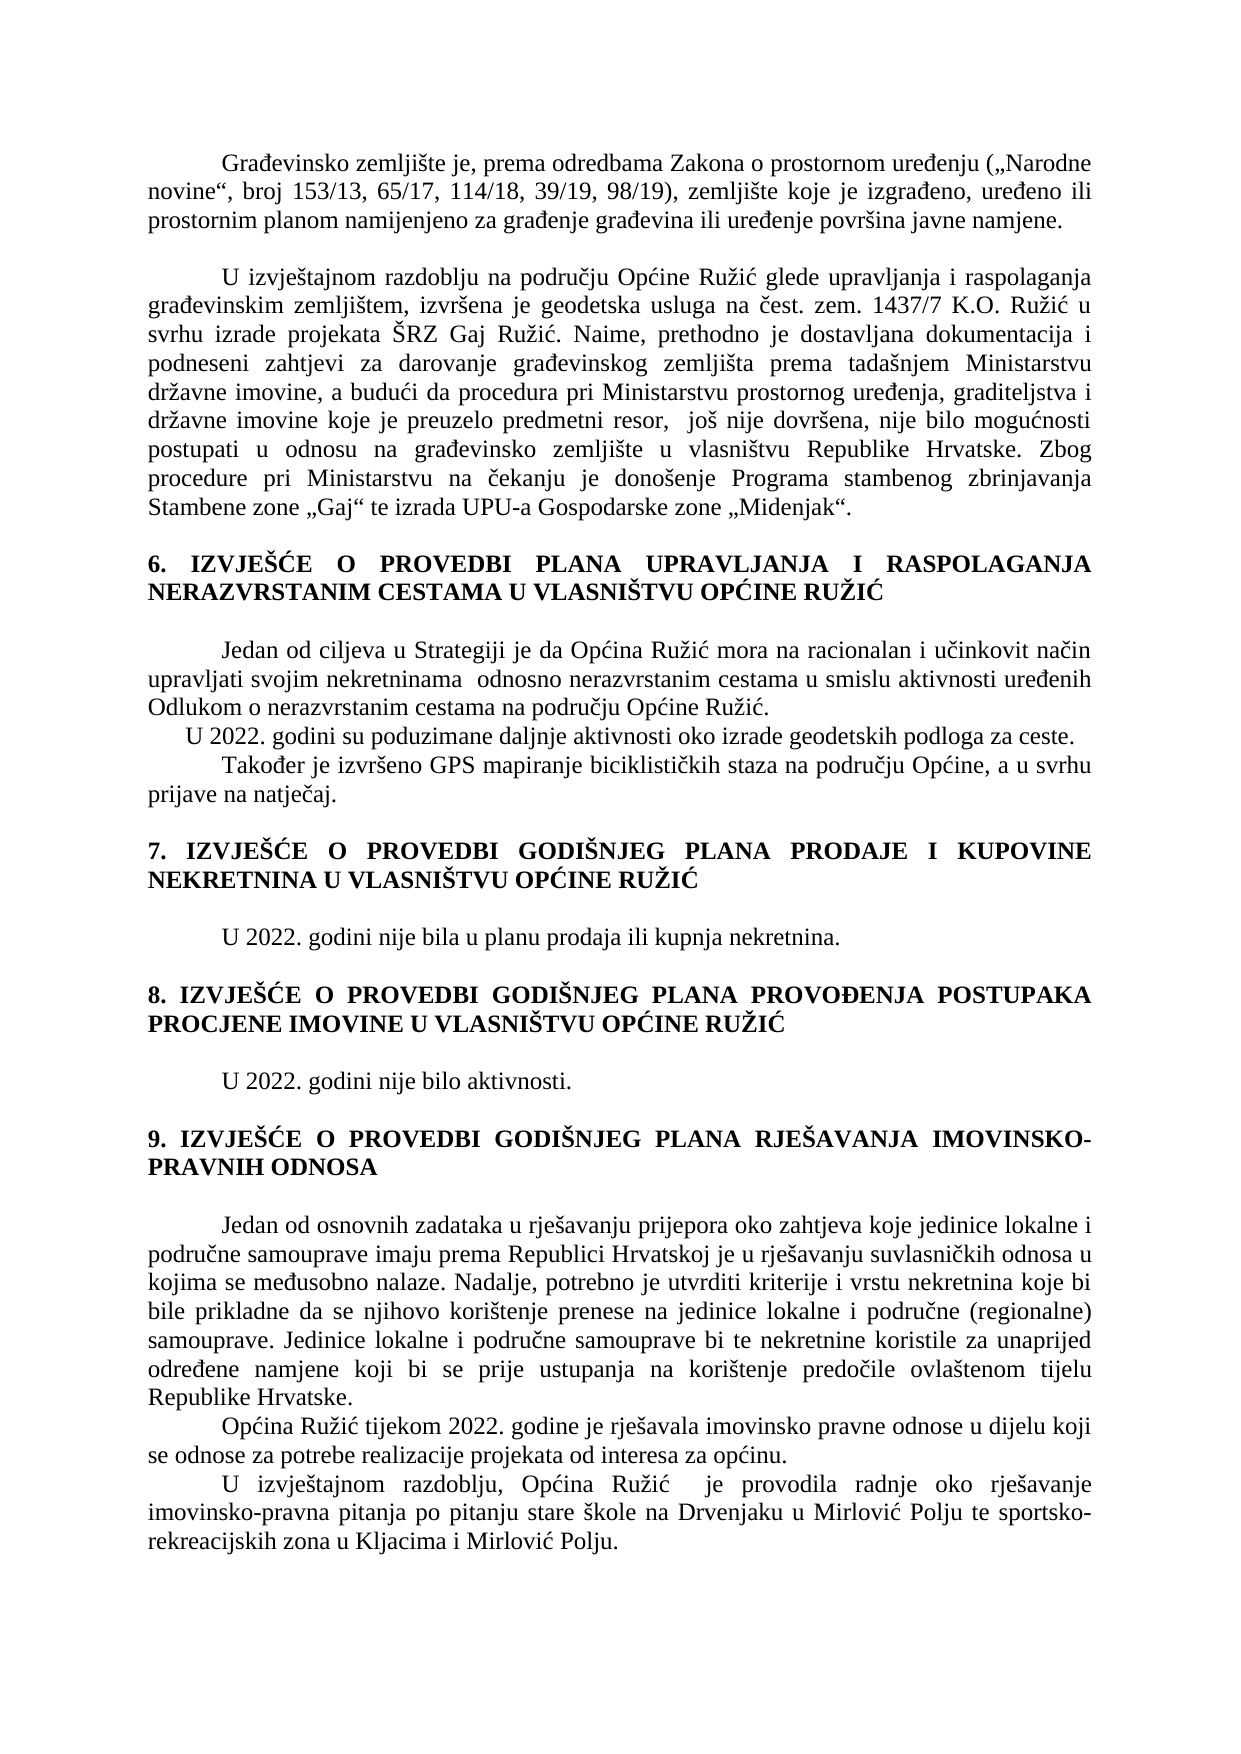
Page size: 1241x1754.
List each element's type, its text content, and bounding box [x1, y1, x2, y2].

text U 2022. godini su poduzimane daljnje aktivnosti oko izrade geodetskih podloga za ceste. [148, 721, 1093, 750]
text U izvještajnom razdoblju, Općina Ružić je provodila radnje oko rješavanje imovinsko-pravna pitanja po pitanju stare škole na Drvenjaku u Mirlović Polju te sportsko-rekreacijskih zona u Kljacima i Mirlović Polju. [148, 1469, 1093, 1555]
text 7. IZVJEŠĆE O PROVEDBI GODIŠNJEG PLANA PRODAJE I KUPOVINE NEKRETNINA U VLASNIŠTVU OPĆINE RUŽIĆ [148, 836, 1093, 894]
text Također je izvršeno GPS mapiranje biciklističkih staza na području Općine, a u svrhu prijave na natječaj. [148, 750, 1093, 807]
text U izvještajnom razdoblju na području Općine Ružić glede upravljanja i raspolaganja građevinskim zemljištem, izvršena je geodetska usluga na čest. zem. 1437/7 K.O. Ružić u svrhu izrade projekata ŠRZ Gaj Ružić. Naime, prethodno je dostavljana dokumentacija i podneseni zahtjevi za darovanje građevinskog zemljišta prema tadašnjem Ministarstvu državne imovine, a budući da procedura pri Ministarstvu prostornog uređenja, graditeljstva i državne imovine koje je preuzelo predmetni resor, još nije dovršena, nije bilo mogućnosti postupati u odnosu na građevinsko zemljište u vlasništvu Republike Hrvatske. Zbog procedure pri Ministarstvu na čekanju je donošenje Programa stambenog zbrinjavanja Stambene zone „Gaj“ te izrada UPU-a Gospodarske zone „Midenjak“. [148, 262, 1093, 521]
text 9. IZVJEŠĆE O PROVEDBI GODIŠNJEG PLANA RJEŠAVANJA IMOVINSKO- PRAVNIH ODNOSA [148, 1124, 1093, 1181]
text Jedan od osnovnih zadataka u rješavanju prijepora oko zahtjeva koje jedinice lokalne i područne samouprave imaju prema Republici Hrvatskoj je u rješavanju suvlasničkih odnosa u kojima se međusobno nalaze. Nadalje, potrebno je utvrditi kriterije i vrstu nekretnina koje bi bile prikladne da se njihovo korištenje prenese na jedinice lokalne i područne (regionalne) samouprave. Jedinice lokalne i područne samouprave bi te nekretnine koristile za unaprijed određene namjene koji bi se prije ustupanja na korištenje predočile ovlaštenom tijelu Republike Hrvatske. [148, 1210, 1093, 1411]
text 6. IZVJEŠĆE O PROVEDBI PLANA UPRAVLJANJA I RASPOLAGANJA NERAZVRSTANIM CESTAMA U VLASNIŠTVU OPĆINE RUŽIĆ [148, 549, 1093, 606]
text U 2022. godini nije bilo aktivnosti. [188, 1066, 1093, 1095]
text Općina Ružić tijekom 2022. godine je rješavala imovinsko pravne odnose u dijelu koji se odnose za potrebe realizacije projekata od interesa za općinu. [148, 1411, 1093, 1469]
text Građevinsko zemljište je, prema odredbama Zakona o prostornom uređenju („Narodne novine“, broj 153/13, 65/17, 114/18, 39/19, 98/19), zemljište koje je izgrađeno, uređeno ili prostornim planom namijenjeno za građenje građevina ili uređenje površina javne namjene. [148, 148, 1093, 234]
text Jedan od ciljeva u Strategiji je da Općina Ružić mora na racionalan i učinkovit način upravljati svojim nekretninama odnosno nerazvrstanim cestama u smislu aktivnosti uređenih Odlukom o nerazvrstanim cestama na području Općine Ružić. [148, 635, 1093, 721]
text U 2022. godini nije bila u planu prodaja ili kupnja nekretnina. [188, 922, 1093, 951]
text 8. IZVJEŠĆE O PROVEDBI GODIŠNJEG PLANA PROVOĐENJA POSTUPAKA PROCJENE IMOVINE U VLASNIŠTVU OPĆINE RUŽIĆ [148, 980, 1093, 1037]
